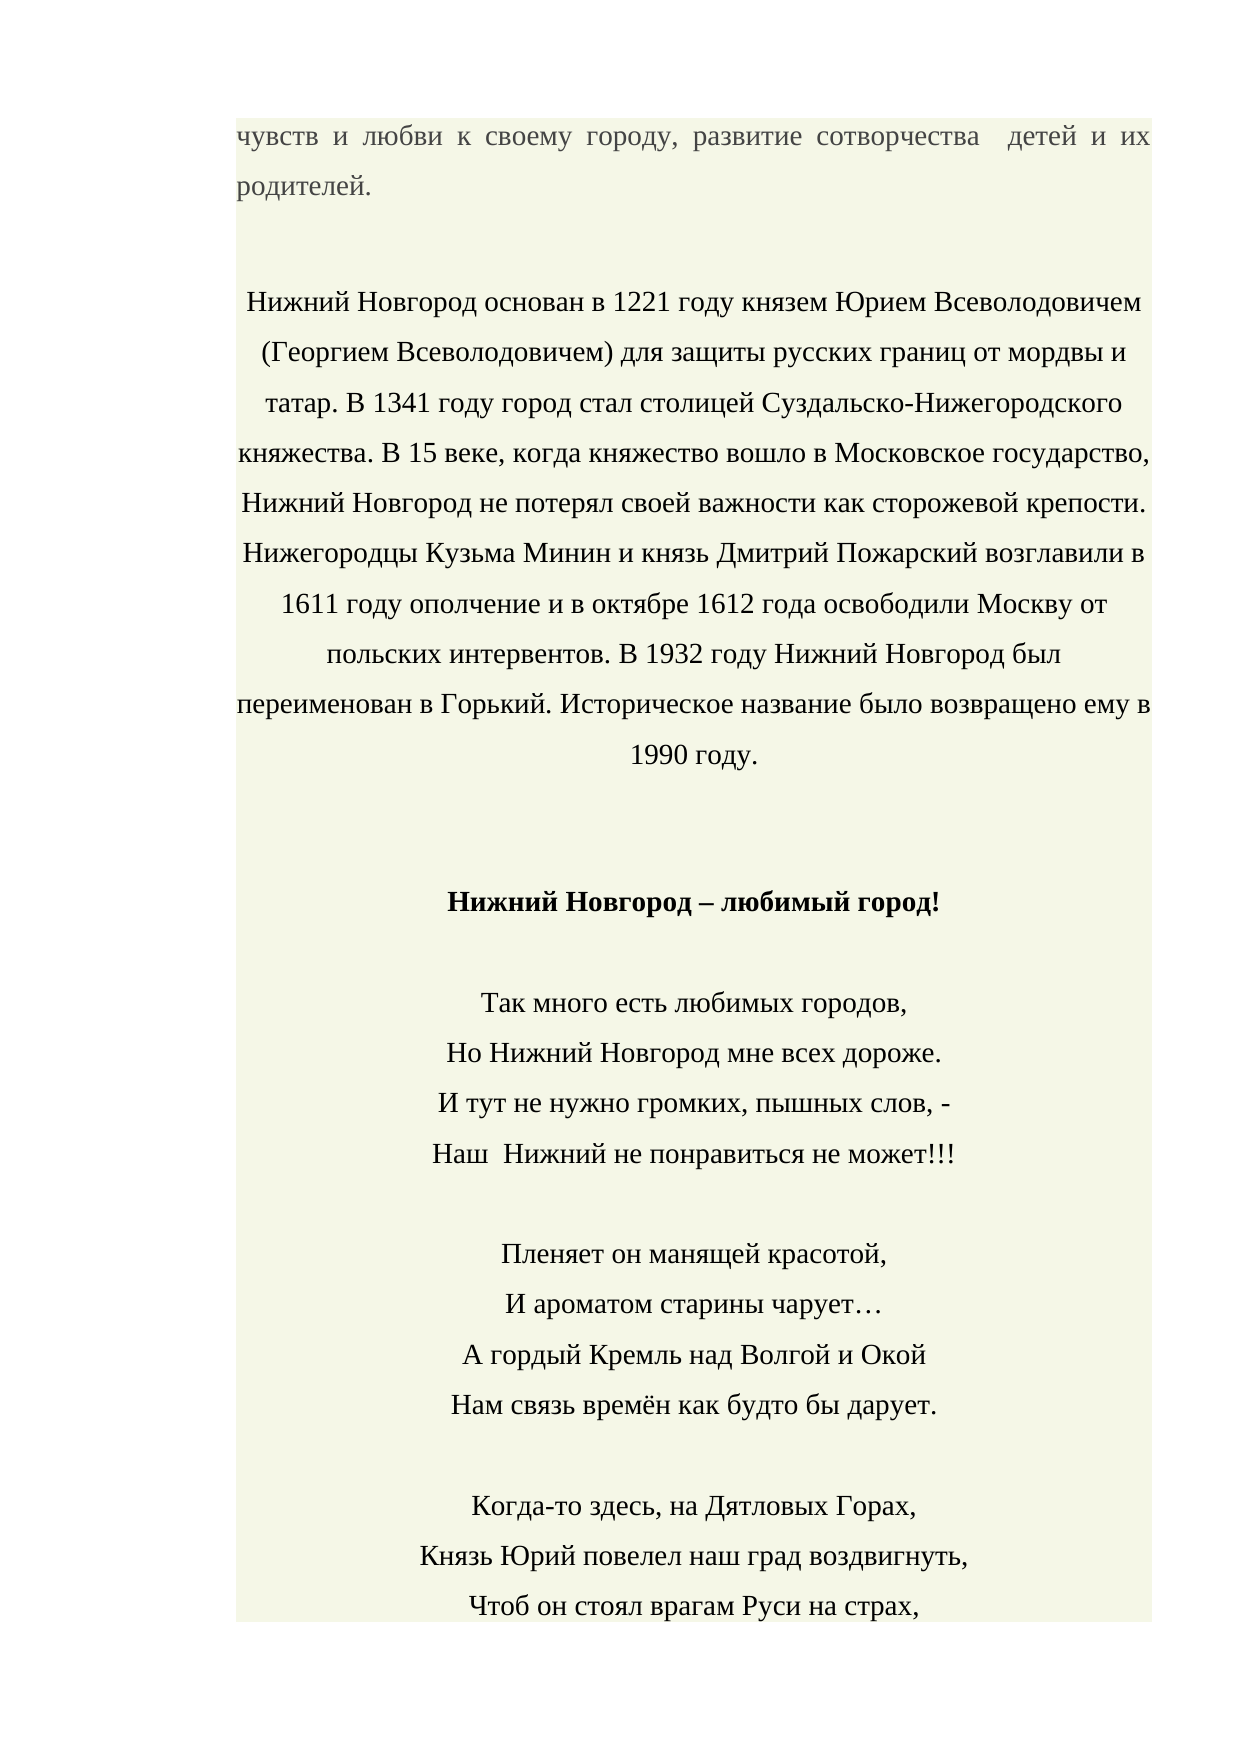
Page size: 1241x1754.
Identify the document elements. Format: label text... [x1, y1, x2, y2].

text Нижний Новгород основан в 1221 году князем Юрием Всеволодовичем (Георгием Всеволодовичем) для защиты русских границ от мордвы и татар. В 1341 году город стал столицей Суздальско-Нижегородского княжества. В 15 веке, когда княжество вошло в Московское государство, Нижний Новгород не потерял своей важности как сторожевой крепости. Нижегородцы Кузьма Минин и князь Дмитрий Пожарский возглавили в 1611 году ополчение и в октябре 1612 года освободили Москву от польских интервентов. В 1932 году Нижний Новгород был переименован в Горький. Историческое название было возвращено ему в 1990 году. [236, 284, 1152, 812]
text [236, 834, 1152, 1622]
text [236, 118, 1152, 202]
